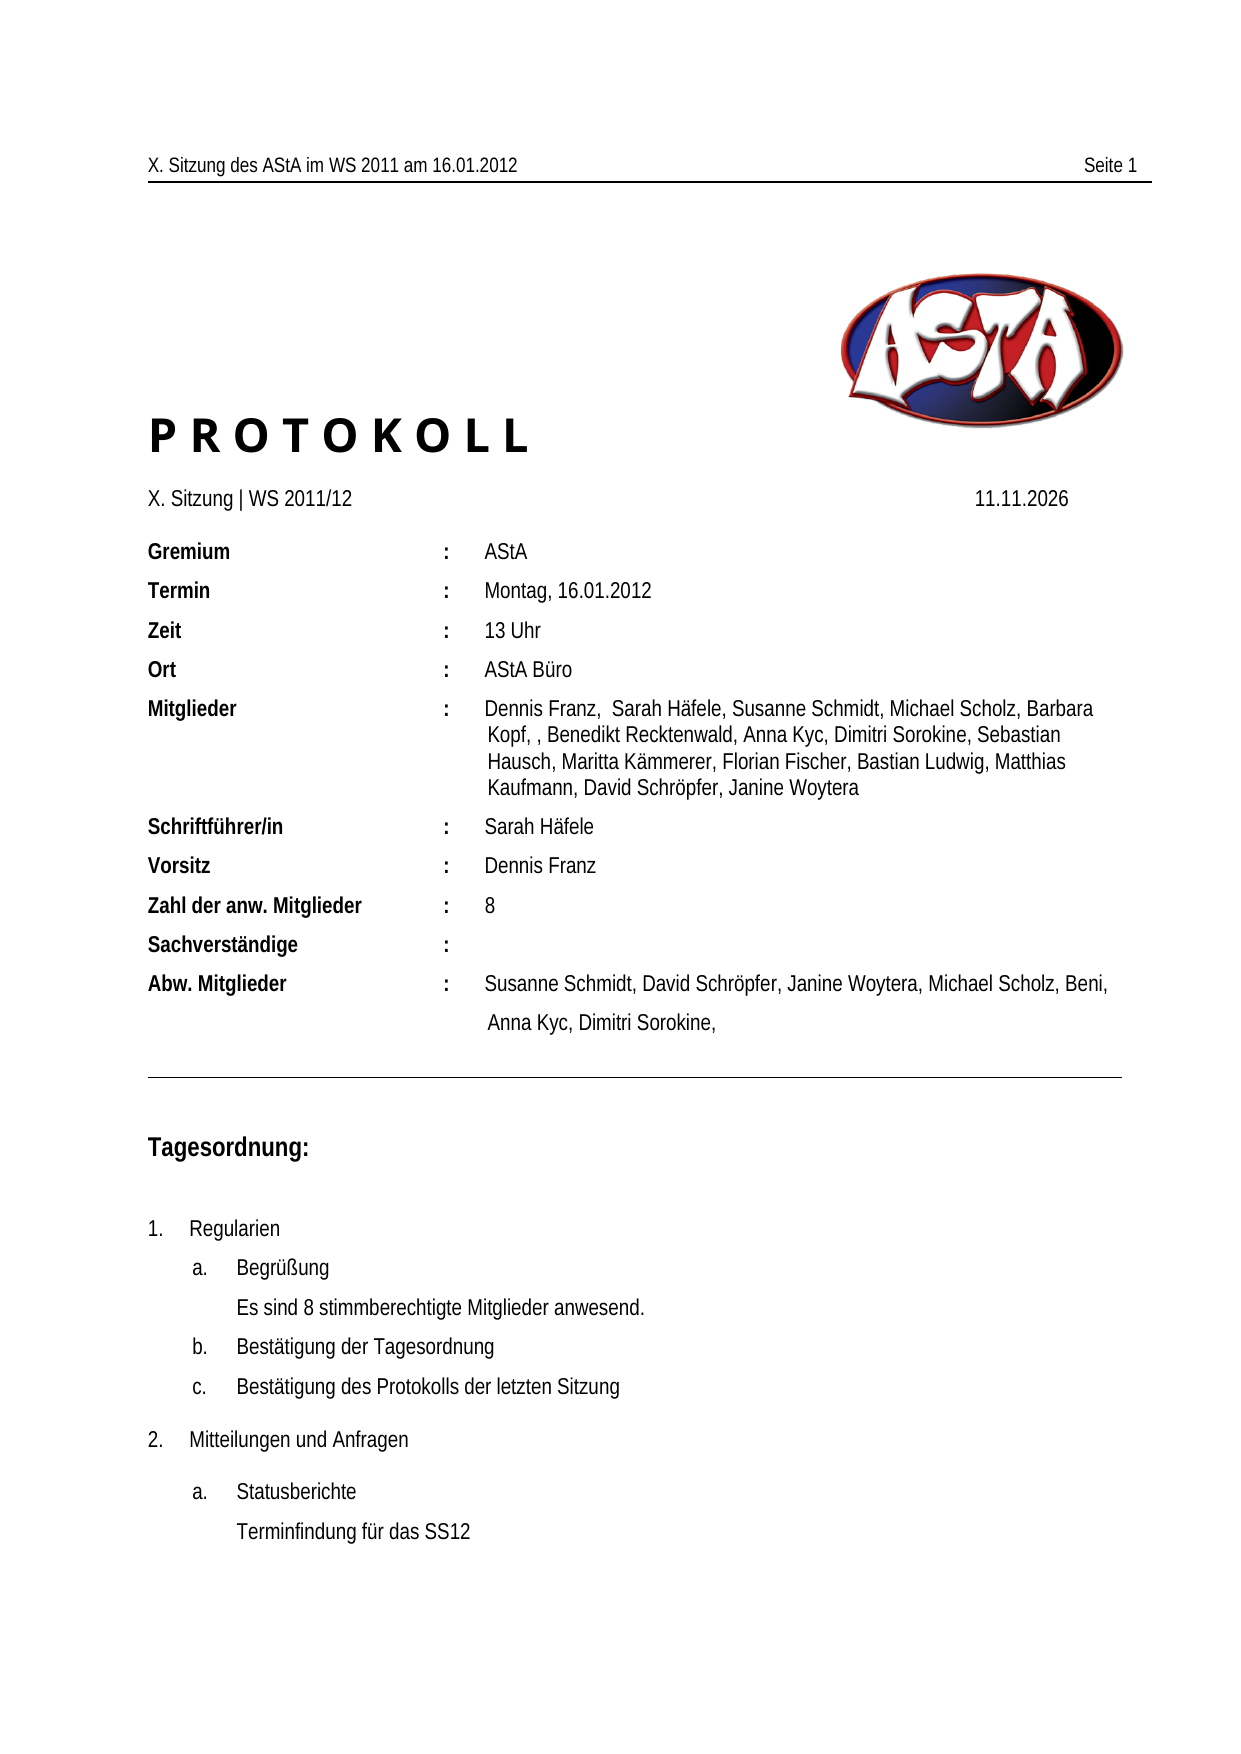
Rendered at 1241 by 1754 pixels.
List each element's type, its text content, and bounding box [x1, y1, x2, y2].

text Zeit : 13 Uhr [148, 617, 1122, 643]
text Schriftführer/in : Sarah Häfele [148, 813, 1122, 839]
text Vorsitz : Dennis Franz [148, 852, 1122, 879]
text Es sind 8 stimmberechtigte Mitglieder anwesend. [192, 1294, 1122, 1320]
text Ort : AStA Büro [148, 656, 1122, 682]
text Zahl der anw. Mitglieder : 8 [148, 892, 1122, 918]
text P R O T O K O L L [148, 402, 1122, 466]
list Statusberichte [192, 1478, 1122, 1504]
list Regularien [148, 1215, 1122, 1241]
text Mitglieder : Dennis Franz, Sarah Häfele, Susanne Schmidt, Michael Scholz, Barbara Kopf, , Benedikt Recktenwald, Anna Kyc, Dimitri Sorokine, Sebastian Hausch, Maritta Kämmerer, Florian Fischer, Bastian Ludwig, Matthias Kaufmann, David Schröpfer, Janine Woytera [148, 695, 1122, 800]
list Bestätigung des Protokolls der letzten Sitzung [192, 1373, 1122, 1399]
text Termin : Montag, 16.01.2012 [148, 577, 1122, 603]
text Sachverständige : [148, 931, 1122, 957]
text Gremium : AStA [148, 538, 1122, 564]
list Bestätigung der Tagesordnung [192, 1333, 1122, 1360]
text Tagesordnung: [148, 1131, 1122, 1162]
text X. Sitzung | WS 2011/12 16.01.2012 [148, 485, 1122, 511]
text Abw. Mitglieder : Susanne Schmidt, David Schröpfer, Janine Woytera, Michael Scholz, Beni, Anna Kyc, Dimitri Sorokine, [148, 969, 1122, 1035]
picture [833, 259, 1134, 450]
list Begrüßung [192, 1254, 1122, 1281]
list Mitteilungen und Anfragen [148, 1426, 1122, 1452]
text Terminfindung für das SS12 [236, 1518, 1122, 1544]
